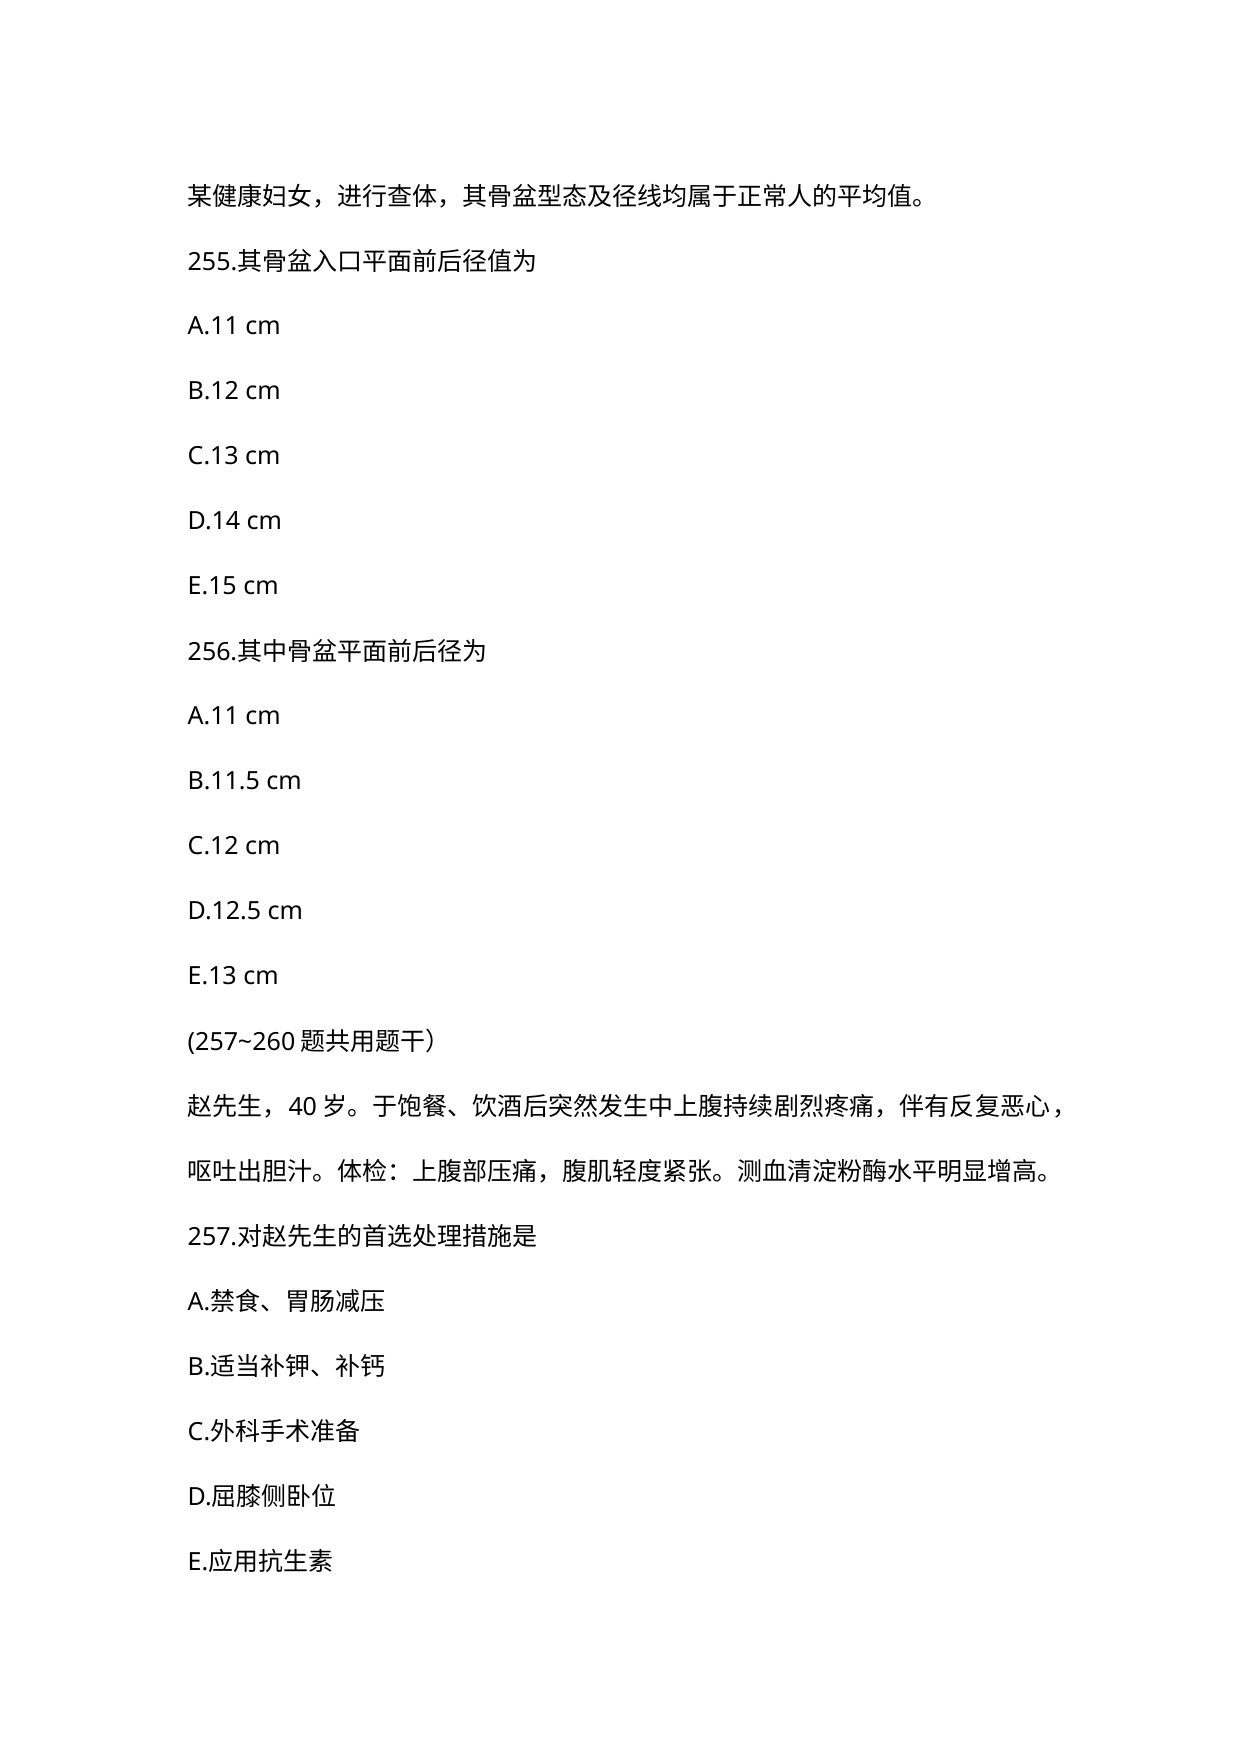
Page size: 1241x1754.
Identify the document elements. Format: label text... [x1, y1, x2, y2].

text A.11 cm [187, 292, 1053, 357]
text 255.其骨盆入口平面前后径值为 [187, 227, 1053, 292]
text A.禁食、胃肠减压 [187, 1267, 1053, 1332]
text B.11.5 cm [187, 747, 1053, 812]
text 257.对赵先生的首选处理措施是 [187, 1202, 1053, 1267]
text D.屈膝侧卧位 [187, 1462, 1053, 1527]
text 256.其中骨盆平面前后径为 [187, 617, 1053, 682]
text E.15 cm [187, 552, 1053, 617]
text C.13 cm [187, 422, 1053, 487]
text 赵先生，40岁。于饱餐、饮酒后突然发生中上腹持续剧烈疼痛，伴有反复恶心，呕吐出胆汁。体检：上腹部压痛，腹肌轻度紧张。测血清淀粉酶水平明显增高。 [187, 1072, 1053, 1202]
text B.适当补钾、补钙 [187, 1332, 1053, 1397]
text B.12 cm [187, 357, 1053, 422]
text (257~260题共用题干） [187, 1007, 1053, 1072]
text E.13 cm [187, 942, 1053, 1007]
text C.12 cm [187, 812, 1053, 877]
text D.12.5 cm [187, 877, 1053, 942]
text 某健康妇女，进行查体，其骨盆型态及径线均属于正常人的平均值。 [187, 162, 1053, 227]
text D.14 cm [187, 487, 1053, 552]
text E.应用抗生素 [187, 1527, 1053, 1592]
text A.11 cm [187, 682, 1053, 747]
text C.外科手术准备 [187, 1397, 1053, 1462]
